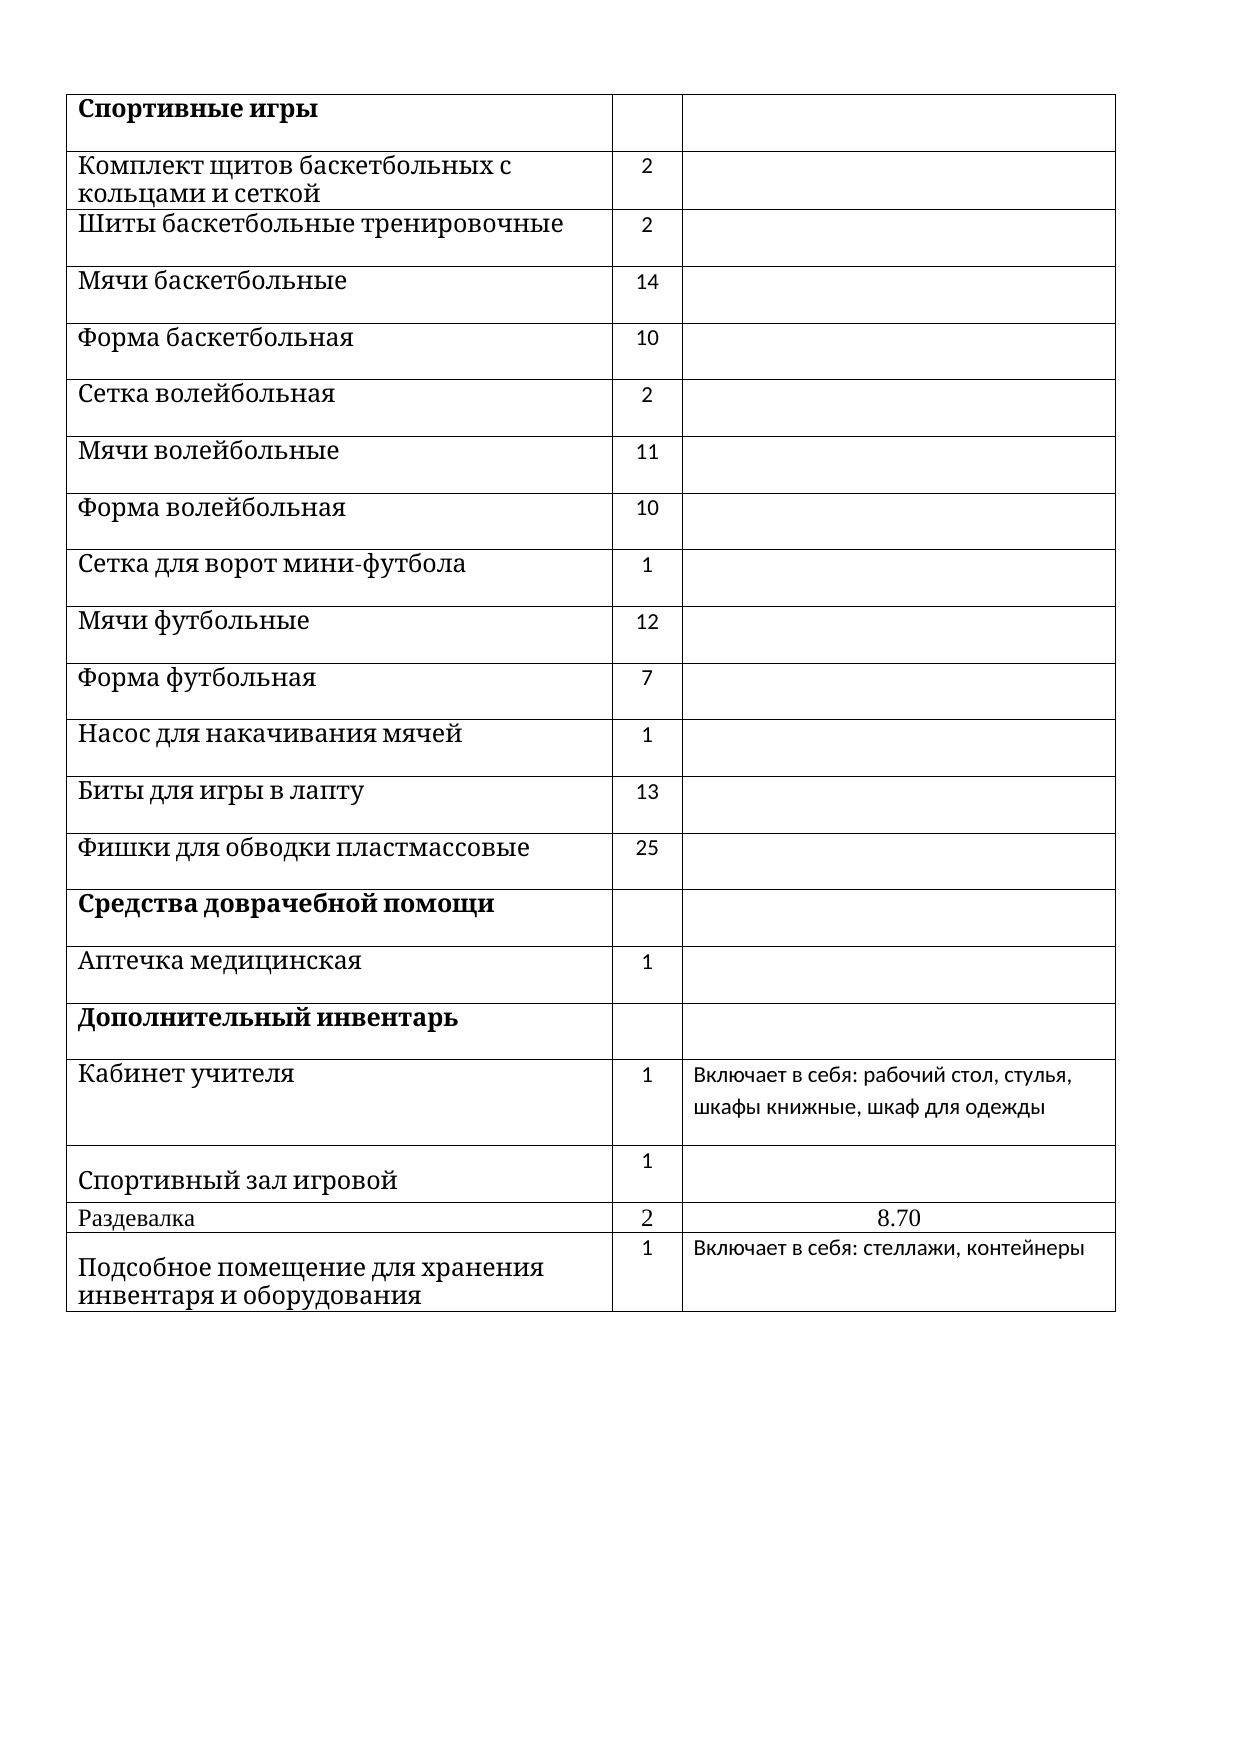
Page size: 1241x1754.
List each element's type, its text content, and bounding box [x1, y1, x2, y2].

table_cell 2 [613, 380, 682, 436]
table_cell [683, 947, 1115, 1002]
table_cell [613, 890, 682, 946]
table_cell Комплект щитов баскетбольных с кольцами и сеткой [67, 152, 612, 209]
table_cell Спортивные игры [67, 95, 612, 151]
table_cell 25 [613, 834, 682, 889]
table_cell [683, 890, 1115, 946]
table_cell Форма баскетбольная [67, 324, 612, 379]
table_cell [683, 267, 1115, 322]
table_cell 8.70 [683, 1203, 1115, 1232]
table_cell [683, 550, 1115, 606]
table_cell 7 [613, 664, 682, 719]
table_cell 10 [613, 324, 682, 379]
table_cell [683, 1146, 1115, 1202]
table_cell Форма футбольная [67, 664, 612, 719]
table_cell Сетка для ворот мини-футбола [67, 550, 612, 606]
table_cell 1 [613, 720, 682, 776]
table_cell Форма волейбольная [67, 494, 612, 549]
table_cell Средства доврачебной помощи [67, 890, 612, 946]
table_cell Включает в себя: стеллажи, контейнеры [683, 1233, 1115, 1311]
table_cell [683, 494, 1115, 549]
table_cell 1 [613, 1060, 682, 1145]
table_cell [683, 437, 1115, 492]
table_cell Биты для игры в лапту [67, 777, 612, 832]
table_cell 2 [613, 152, 682, 209]
table_cell [683, 834, 1115, 889]
table_cell [683, 1004, 1115, 1059]
table_cell 12 [613, 607, 682, 662]
table_cell 1 [613, 1146, 682, 1202]
table_cell [683, 664, 1115, 719]
table_cell Подсобное помещение для хранения инвентаря и оборудования [67, 1233, 612, 1311]
table_cell 1 [613, 550, 682, 606]
table_cell 14 [613, 267, 682, 322]
table_cell [613, 95, 682, 151]
table_cell 13 [613, 777, 682, 832]
table_cell Насос для накачивания мячей [67, 720, 612, 776]
table_cell [683, 324, 1115, 379]
table_cell [683, 607, 1115, 662]
table_cell [683, 720, 1115, 776]
table_cell [613, 1004, 682, 1059]
table_cell Мячи баскетбольные [67, 267, 612, 322]
table_cell 10 [613, 494, 682, 549]
table_cell 11 [613, 437, 682, 492]
table_cell [683, 777, 1115, 832]
table_cell Кабинет учителя [67, 1060, 612, 1145]
table_cell [683, 152, 1115, 209]
table_cell [683, 380, 1115, 436]
table_cell Включает в себя: рабочий стол, стулья, шкафы книжные, шкаф для одежды [683, 1060, 1115, 1145]
table_cell Раздевалка [67, 1203, 612, 1232]
table_cell 2 [613, 1203, 682, 1232]
table_cell Дополнительный инвентарь [67, 1004, 612, 1059]
table_cell Аптечка медицинская [67, 947, 612, 1002]
table_cell [683, 210, 1115, 266]
table_cell Мячи футбольные [67, 607, 612, 662]
table_cell 1 [613, 1233, 682, 1311]
table_cell 1 [613, 947, 682, 1002]
table_cell [683, 95, 1115, 151]
table_cell Спортивный зал игровой [67, 1146, 612, 1202]
table_cell Шиты баскетбольные тренировочные [67, 210, 612, 266]
table_cell 2 [613, 210, 682, 266]
table_cell Сетка волейбольная [67, 380, 612, 436]
table_cell Фишки для обводки пластмассовые [67, 834, 612, 889]
table_cell Мячи волейбольные [67, 437, 612, 492]
